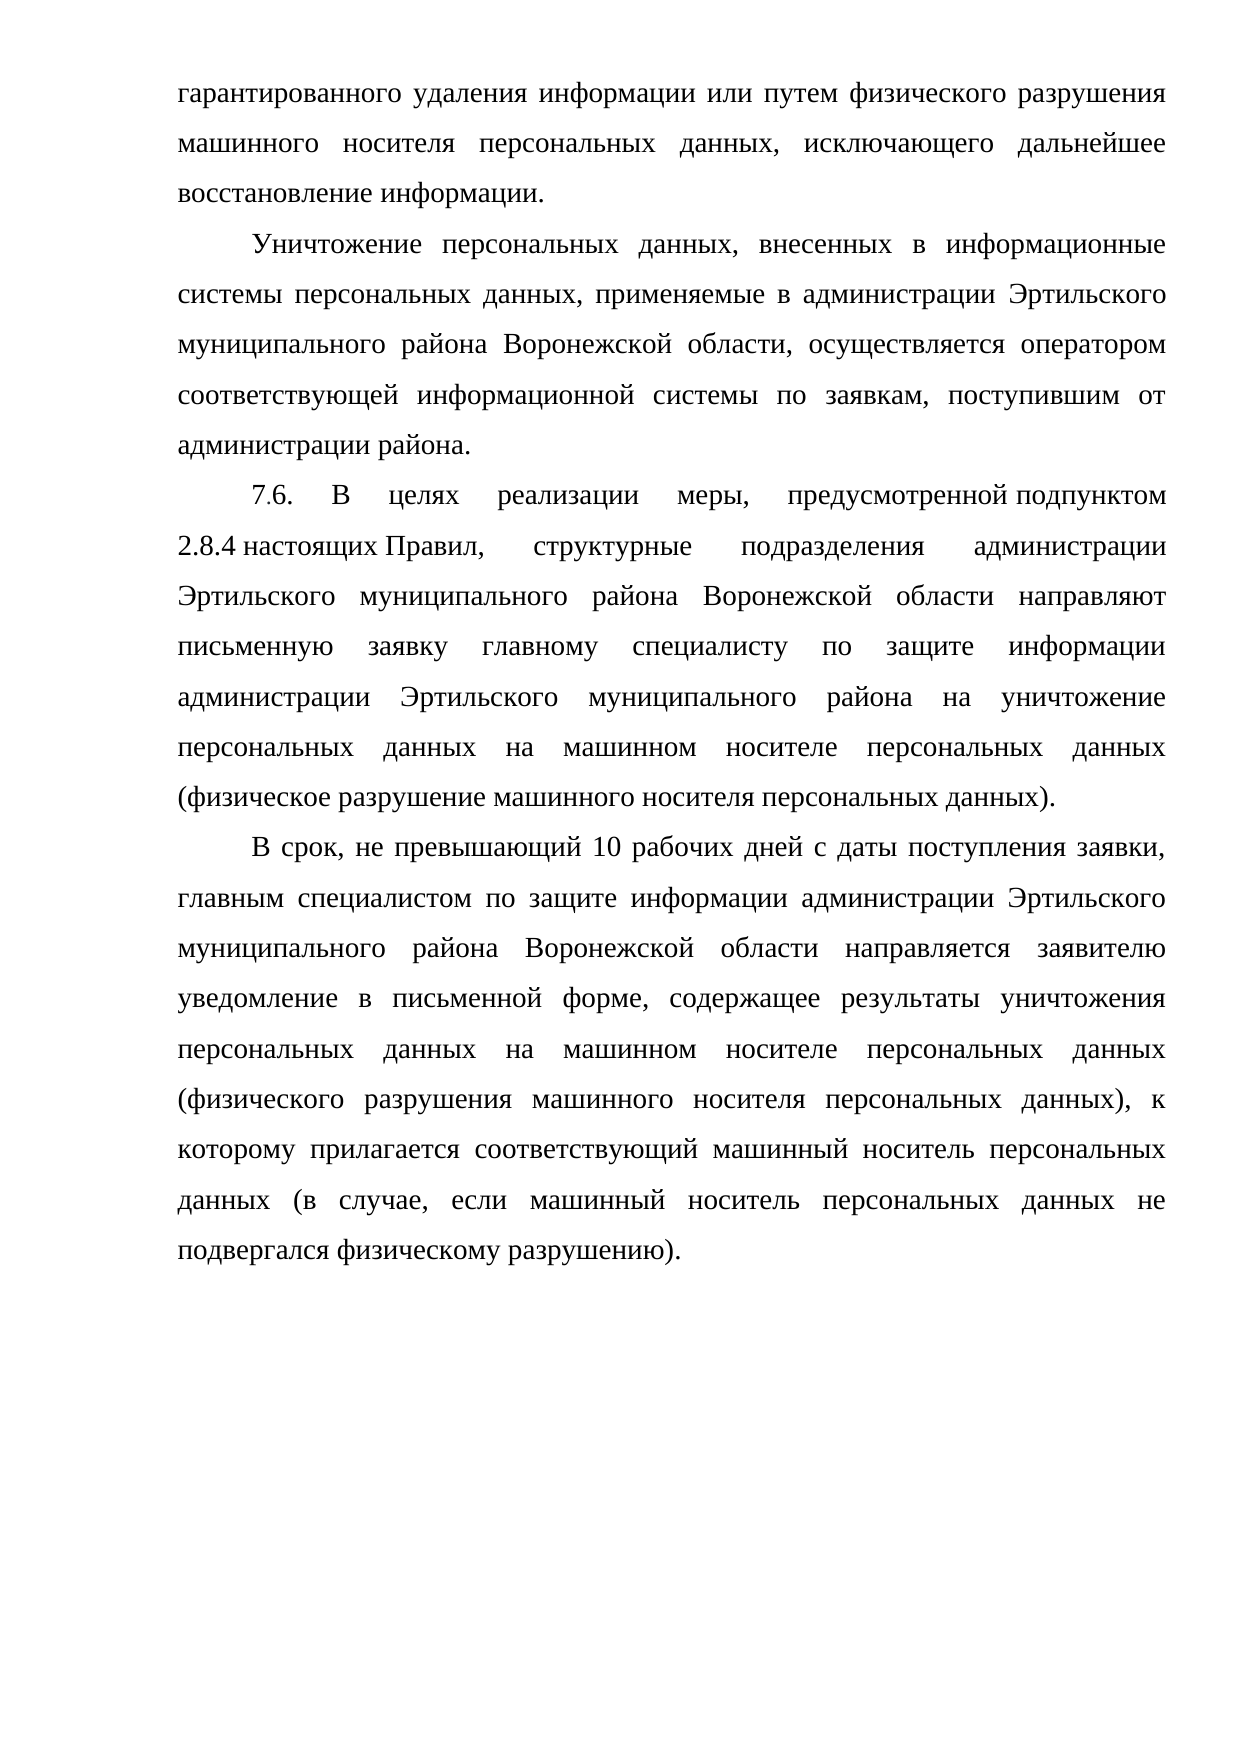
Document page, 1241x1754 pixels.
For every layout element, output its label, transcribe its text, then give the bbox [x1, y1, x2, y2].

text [177, 75, 1167, 209]
text Уничтожение персональных данных, внесенных в информационные системы персональных данных, применяемые в администрации Эртильского муниципального района Воронежской области, осуществляется оператором соответствующей информационной системы по заявкам, поступившим от администрации района. [177, 226, 1167, 461]
text 7.6. В целях реализации меры, предусмотренной подпунктом 2.8.4 настоящих Правил, структурные подразделения администрации Эртильского муниципального района Воронежской области направляют письменную заявку главному специалисту по защите информации администрации Эртильского муниципального района на уничтожение персональных данных на машинном носителе персональных данных (физическое разрушение машинного носителя персональных данных). [177, 477, 1167, 813]
text В срок, не превышающий 10 рабочих дней с даты поступления заявки, главным специалистом по защите информации администрации Эртильского муниципального района Воронежской области направляется заявителю уведомление в письменной форме, содержащее результаты уничтожения персональных данных на машинном носителе персональных данных (физического разрушения машинного носителя персональных данных), к которому прилагается соответствующий машинный носитель персональных данных (в случае, если машинный носитель персональных данных не подвергался физическому разрушению). [177, 829, 1167, 1266]
